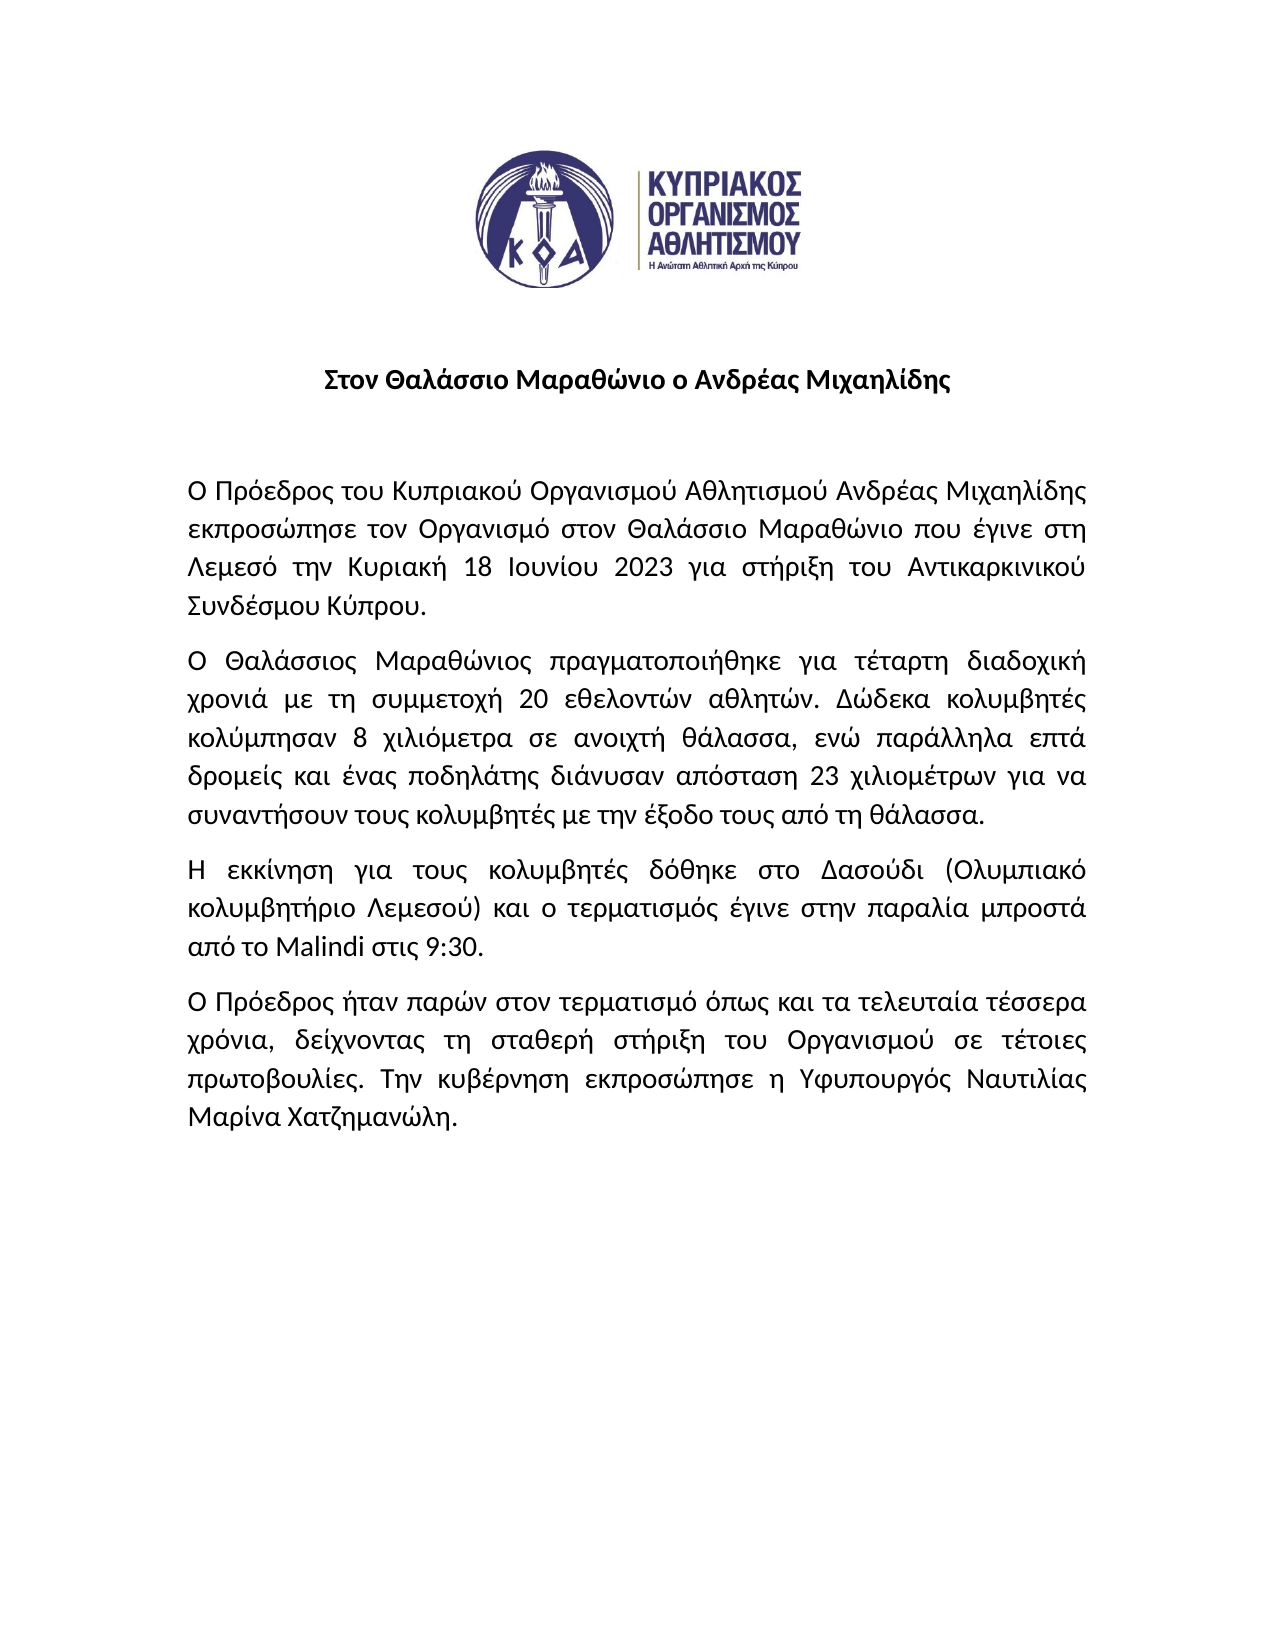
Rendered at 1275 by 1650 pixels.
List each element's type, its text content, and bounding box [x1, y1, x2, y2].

text Ο Πρόεδρος ήταν παρών στον τερματισμό όπως και τα τελευταία τέσσερα χρόνια, δείχνοντας τη σταθερή στήριξη του Οργανισμού σε τέτοιες πρωτοβουλίες. Την κυβέρνηση εκπροσώπησε η Υφυπουργός Ναυτιλίας Μαρίνα Χατζημανώλη. [187, 983, 1087, 1134]
picture [473, 150, 802, 288]
text Στον Θαλάσσιο Μαραθώνιο ο Ανδρέας Μιχαηλίδης [187, 361, 1087, 397]
text Η εκκίνηση για τους κολυμβητές δόθηκε στο Δασούδι (Ολυμπιακό κολυμβητήριο Λεμεσού) και ο τερματισμός έγινε στην παραλία μπροστά από το Malindi στις 9:30. [187, 851, 1087, 963]
text Ο Πρόεδρος του Κυπριακού Οργανισμού Αθλητισμού Ανδρέας Μιχαηλίδης εκπροσώπησε τον Οργανισμό στον Θαλάσσιο Μαραθώνιο που έγινε στη Λεμεσό την Κυριακή 18 Ιουνίου 2023 για στήριξη του Αντικαρκινικού Συνδέσμου Κύπρου. [187, 472, 1087, 623]
text Ο Θαλάσσιος Μαραθώνιος πραγματοποιήθηκε για τέταρτη διαδοχική χρονιά με τη συμμετοχή 20 εθελοντών αθλητών. Δώδεκα κολυμβητές κολύμπησαν 8 χιλιόμετρα σε ανοιχτή θάλασσα, ενώ παράλληλα επτά δρομείς και ένας ποδηλάτης διάνυσαν απόσταση 23 χιλιομέτρων για να συναντήσουν τους κολυμβητές με την έξοδο τους από τη θάλασσα. [187, 642, 1087, 831]
